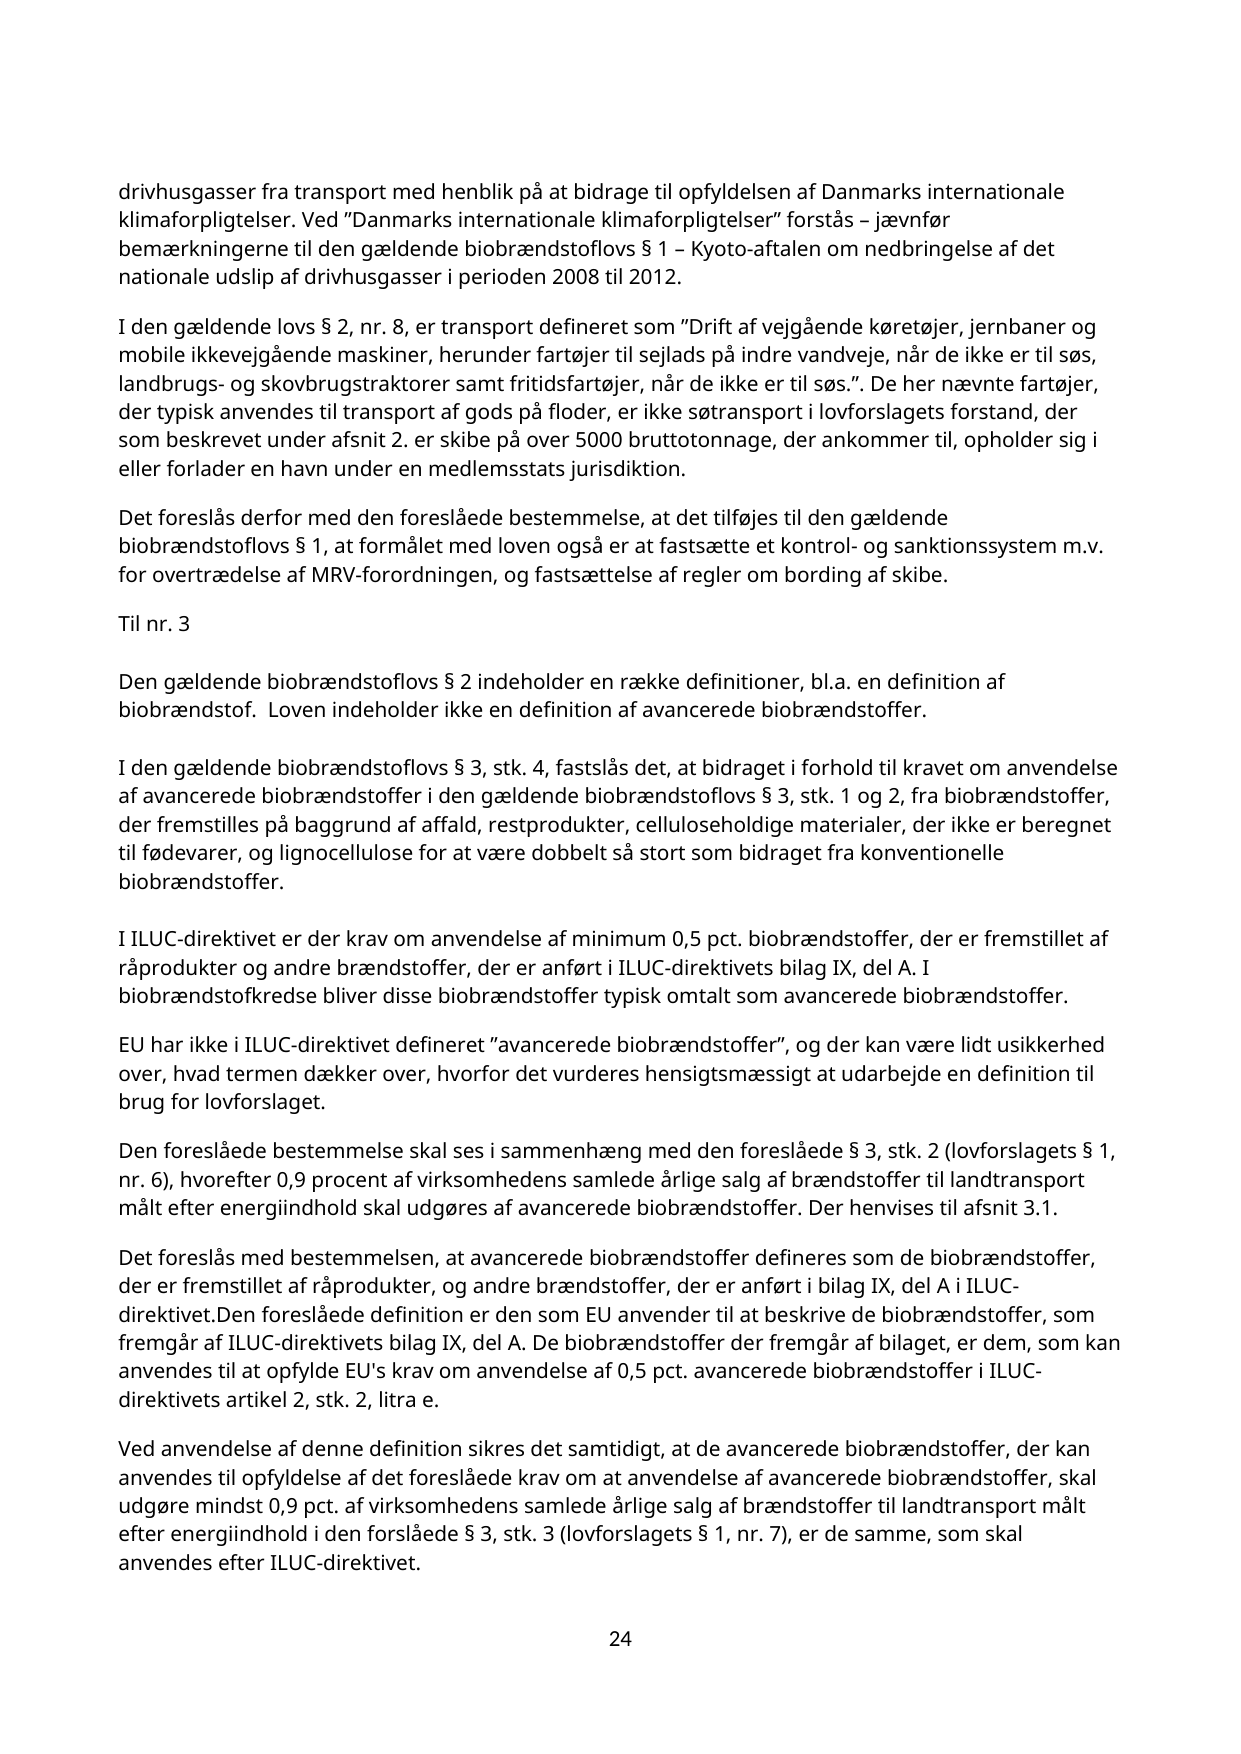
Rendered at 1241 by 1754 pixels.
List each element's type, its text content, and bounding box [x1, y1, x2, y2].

text I ILUC-direktivet er der krav om anvendelse af minimum 0,5 pct. biobrændstoffer, der er fremstillet af råprodukter og andre brændstoffer, der er anført i ILUC-direktivets bilag IX, del A. I biobrændstofkredse bliver disse biobrændstoffer typisk omtalt som avancerede biobrændstoffer. [118, 924, 1122, 1010]
text Det foreslås derfor med den foreslåede bestemmelse, at det tilføjes til den gældende biobrændstoflovs § 1, at formålet med loven også er at fastsætte et kontrol- og sanktionssystem m.v. for overtrædelse af MRV-forordningen, og fastsættelse af regler om bording af skibe. [118, 503, 1122, 588]
text Den gældende biobrændstoflovs § 2 indeholder en række definitioner, bl.a. en definition af biobrændstof. Loven indeholder ikke en definition af avancerede biobrændstoffer. [118, 667, 1122, 724]
text EU har ikke i ILUC-direktivet defineret ”avancerede biobrændstoffer”, og der kan være lidt usikkerhed over, hvad termen dækker over, hvorfor det vurderes hensigtsmæssigt at udarbejde en definition til brug for lovforslaget. [118, 1031, 1122, 1116]
text Det foreslås med bestemmelsen, at avancerede biobrændstoffer defineres som de biobrændstoffer, der er fremstillet af råprodukter, og andre brændstoffer, der er anført i bilag IX, del A i ILUC-direktivet.Den foreslåede definition er den som EU anvender til at beskrive de biobrændstoffer, som fremgår af ILUC-direktivets bilag IX, del A. De biobrændstoffer der fremgår af bilaget, er dem, som kan anvendes til at opfylde EU's krav om anvendelse af 0,5 pct. avancerede biobrændstoffer i ILUC-direktivets artikel 2, stk. 2, litra e. [118, 1243, 1122, 1413]
text Den foreslåede bestemmelse skal ses i sammenhæng med den foreslåede § 3, stk. 2 (lovforslagets § 1, nr. 6), hvorefter 0,9 procent af virksomhedens samlede årlige salg af brændstoffer til landtransport målt efter energiindhold skal udgøres af avancerede biobrændstoffer. Der henvises til afsnit 3.1. [118, 1137, 1122, 1222]
text I den gældende biobrændstoflovs § 3, stk. 4, fastslås det, at bidraget i forhold til kravet om anvendelse af avancerede biobrændstoffer i den gældende biobrændstoflovs § 3, stk. 1 og 2, fra biobrændstoffer, der fremstilles på baggrund af affald, restprodukter, celluloseholdige materialer, der ikke er beregnet til fødevarer, og lignocellulose for at være dobbelt så stort som bidraget fra konventionelle biobrændstoffer. [118, 753, 1122, 895]
text I den gældende lovs § 2, nr. 8, er transport defineret som ”Drift af vejgående køretøjer, jernbaner og mobile ikkevejgående maskiner, herunder fartøjer til sejlads på indre vandveje, når de ikke er til søs, landbrugs- og skovbrugstraktorer samt fritidsfartøjer, når de ikke er til søs.”. De her nævnte fartøjer, der typisk anvendes til transport af gods på floder, er ikke søtransport i lovforslagets forstand, der som beskrevet under afsnit 2. er skibe på over 5000 bruttotonnage, der ankommer til, opholder sig i eller forlader en havn under en medlemsstats jurisdiktion. [118, 312, 1122, 482]
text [118, 177, 1122, 291]
text Til nr. 3 [118, 609, 1122, 638]
text Ved anvendelse af denne definition sikres det samtidigt, at de avancerede biobrændstoffer, der kan anvendes til opfyldelse af det foreslåede krav om at anvendelse af avancerede biobrændstoffer, skal udgøre mindst 0,9 pct. af virksomhedens samlede årlige salg af brændstoffer til landtransport målt efter energiindhold i den forslåede § 3, stk. 3 (lovforslagets § 1, nr. 7), er de samme, som skal anvendes efter ILUC-direktivet. [118, 1434, 1122, 1576]
